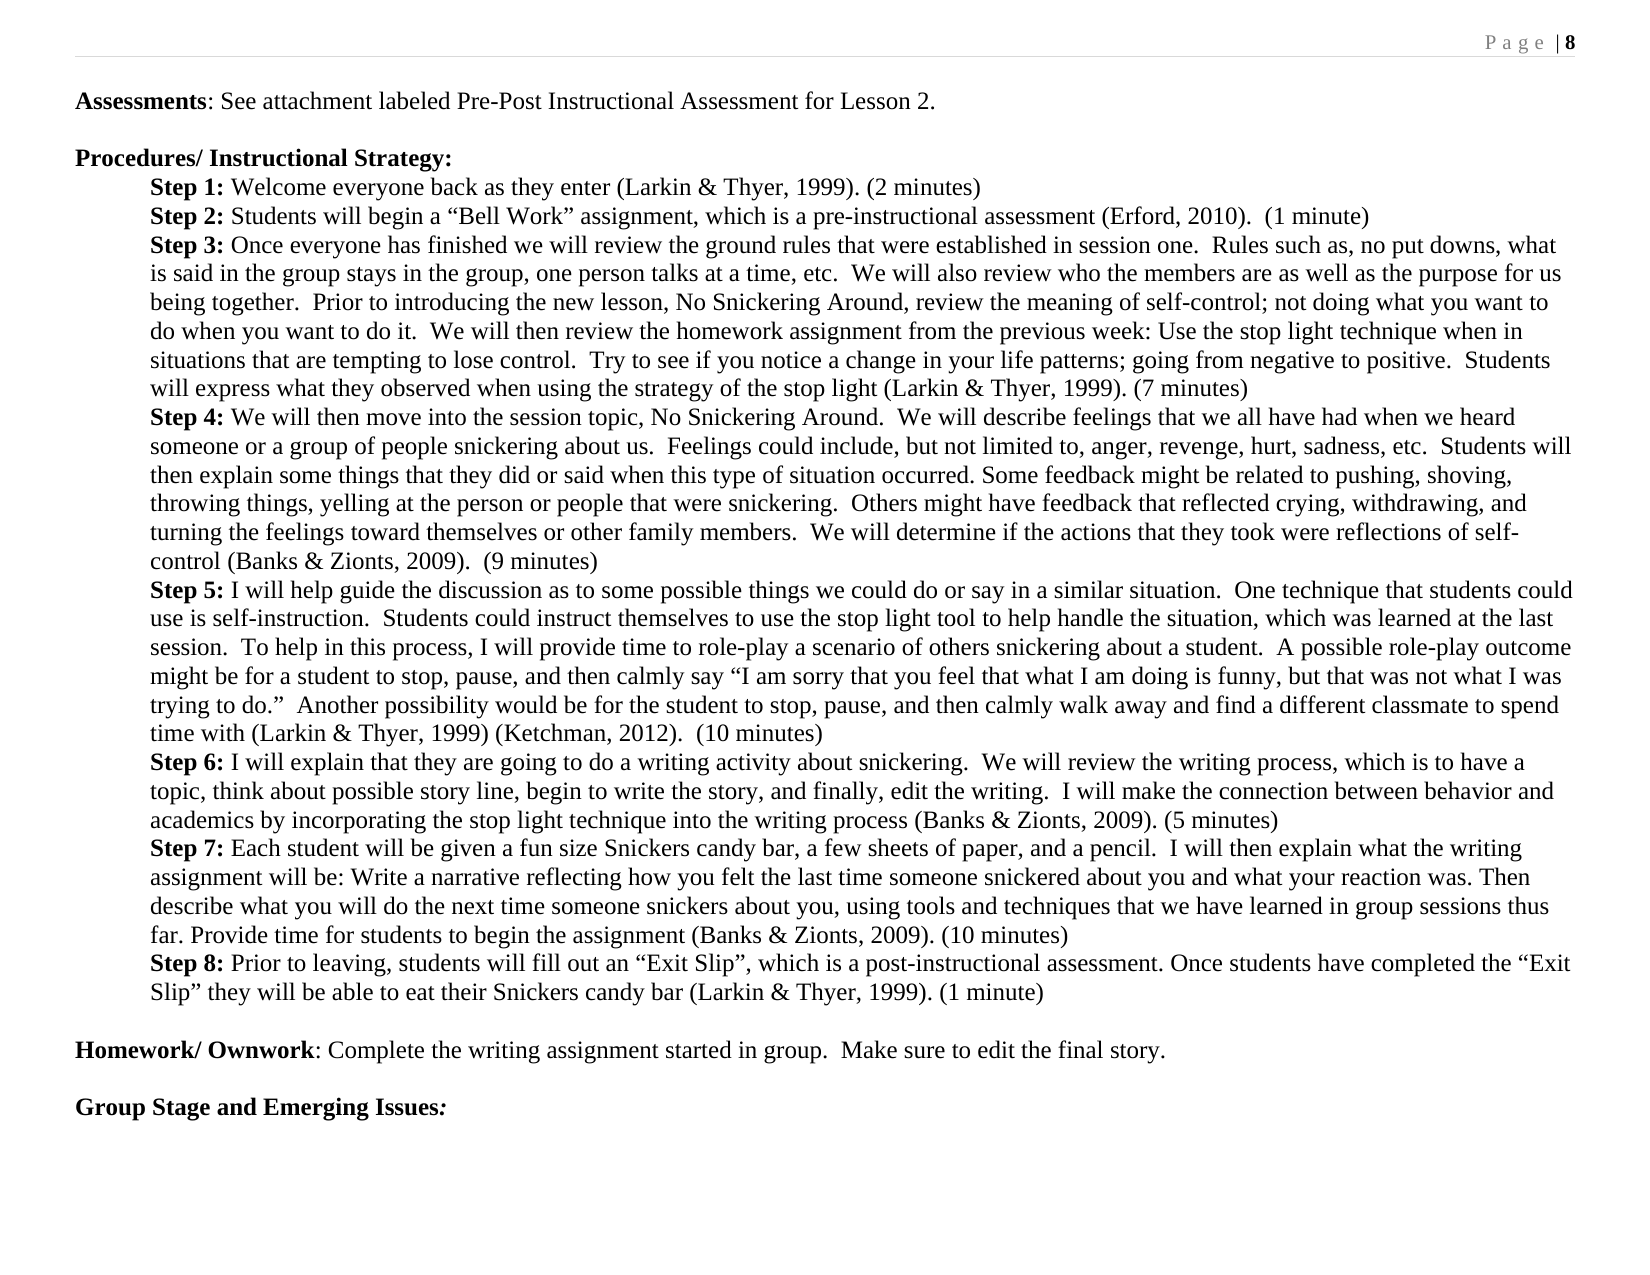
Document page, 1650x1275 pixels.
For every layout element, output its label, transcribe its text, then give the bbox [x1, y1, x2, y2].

text Procedures/ Instructional Strategy: [75, 143, 1575, 172]
text Homework/ Ownwork: Complete the writing assignment started in group. Make sure to edit the final story. [75, 1035, 1575, 1063]
text Group Stage and Emerging Issues: [75, 1092, 1575, 1121]
text Step 4: We will then move into the session topic, No Snickering Around. We will describe feelings that we all have had when we heard someone or a group of people snickering about us. Feelings could include, but not limited to, anger, revenge, hurt, sadness, etc. Students will then explain some things that they did or said when this type of situation occurred. Some feedback might be related to pushing, shoving, throwing things, yelling at the person or people that were snickering. Others might have feedback that reflected crying, withdrawing, and turning the feelings toward themselves or other family members. We will determine if the actions that they took were reflections of self-control (Banks & Zionts, 2009). (9 minutes) [150, 402, 1575, 575]
text Assessments: See attachment labeled Pre-Post Instructional Assessment for Lesson 2. [75, 86, 1575, 115]
text Step 8: Prior to leaving, students will fill out an “Exit Slip”, which is a post-instructional assessment. Once students have completed the “Exit Slip” they will be able to eat their Snickers candy bar (Larkin & Thyer, 1999). (1 minute) [150, 948, 1575, 1006]
text Step 7: Each student will be given a fun size Snickers candy bar, a few sheets of paper, and a pencil. I will then explain what the writing assignment will be: Write a narrative reflecting how you felt the last time someone snickered about you and what your reaction was. Then describe what you will do the next time someone snickers about you, using tools and techniques that we have learned in group sessions thus far. Provide time for students to begin the assignment (Banks & Zionts, 2009). (10 minutes) [150, 833, 1575, 948]
text Step 3: Once everyone has finished we will review the ground rules that were established in session one. Rules such as, no put downs, what is said in the group stays in the group, one person talks at a time, etc. We will also review who the members are as well as the purpose for us being together. Prior to introducing the new lesson, No Snickering Around, review the meaning of self-control; not doing what you want to do when you want to do it. We will then review the homework assignment from the previous week: Use the stop light technique when in situations that are tempting to lose control. Try to see if you notice a change in your life patterns; going from negative to positive. Students will express what they observed when using the strategy of the stop light (Larkin & Thyer, 1999). (7 minutes) [150, 230, 1575, 402]
text Step 2: Students will begin a “Bell Work” assignment, which is a pre-instructional assessment (Erford, 2010). (1 minute) [75, 201, 1575, 230]
text Step 6: I will explain that they are going to do a writing activity about snickering. We will review the writing process, which is to have a topic, think about possible story line, begin to write the story, and finally, edit the writing. I will make the connection between behavior and academics by incorporating the stop light technique into the writing process (Banks & Zionts, 2009). (5 minutes) [150, 747, 1575, 833]
text Step 5: I will help guide the discussion as to some possible things we could do or say in a similar situation. One technique that students could use is self-instruction. Students could instruct themselves to use the stop light tool to help handle the situation, which was learned at the last session. To help in this process, I will provide time to role-play a scenario of others snickering about a student. A possible role-play outcome might be for a student to stop, pause, and then calmly say “I am sorry that you feel that what I am doing is funny, but that was not what I was trying to do.” Another possibility would be for the student to stop, pause, and then calmly walk away and find a different classmate to spend time with (Larkin & Thyer, 1999) (Ketchman, 2012). (10 minutes) [150, 575, 1575, 747]
text Step 1: Welcome everyone back as they enter (Larkin & Thyer, 1999). (2 minutes) [75, 172, 1575, 201]
